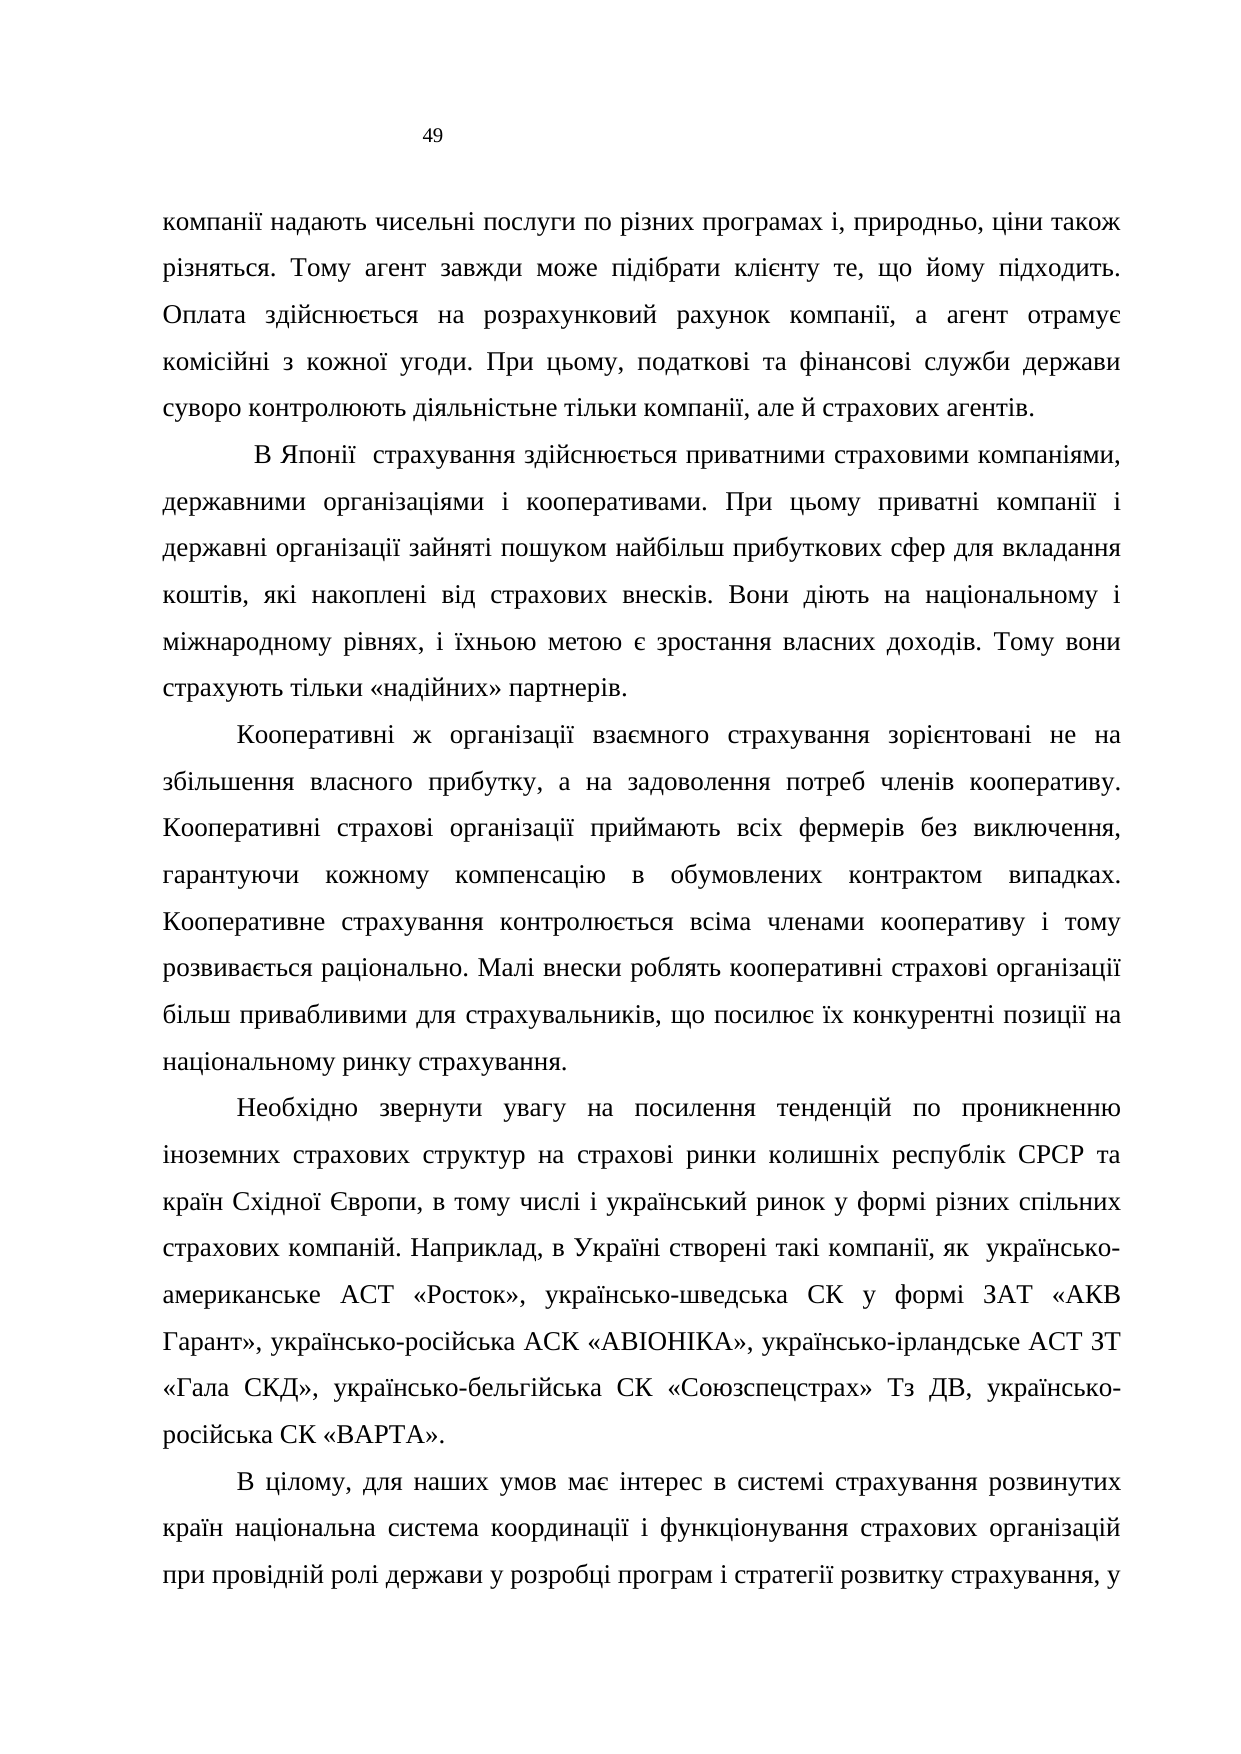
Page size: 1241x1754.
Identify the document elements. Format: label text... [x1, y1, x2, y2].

text В Японії страхування здійснюється приватними страховими компаніями, державними організаціями і кооперативами. При цьому приватні компанії і державні організації зайняті пошуком найбільш прибуткових сфер для вкладання коштів, які накоплені від страхових внесків. Вони діють на національному і міжнародному рівнях, і їхньою метою є зростання власних доходів. Тому вони страхують тільки «надійних» партнерів. [162, 438, 1122, 703]
text Кооперативні ж організації взаємного страхування зорієнтовані не на збільшення власного прибутку, а на задоволення потреб членів кооперативу. Кооперативні страхові організації приймають всіх фермерів без виключення, гарантуючи кожному компенсацію в обумовлених контрактом випадках. Кооперативне страхування контролюється всіма членами кооперативу і тому розвивається раціонально. Малі внески роблять кооперативні страхові організації більш привабливими для страхувальників, що посилює їх конкурентні позиції на національному ринку страхування. [162, 718, 1122, 1076]
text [162, 205, 1122, 423]
text Необхідно звернути увагу на посилення тенденцій по проникненню іноземних страхових структур на страхові ринки колишніх республік СРСР та країн Східної Європи, в тому числі і український ринок у формі різних спільних страхових компаній. Наприклад, в Україні створені такі компанії, як українсько-американське АСТ «Росток», українсько-шведська СК у формі ЗАТ «АКВ Гарант», українсько-російська АСК «АВІОНІКА», українсько-ірландське АСТ ЗТ «Гала СКД», українсько-бельгійська СК «Союзспецстрах» Тз ДВ, українсько-російська СК «ВАРТА». [162, 1091, 1122, 1449]
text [162, 1465, 1122, 1589]
